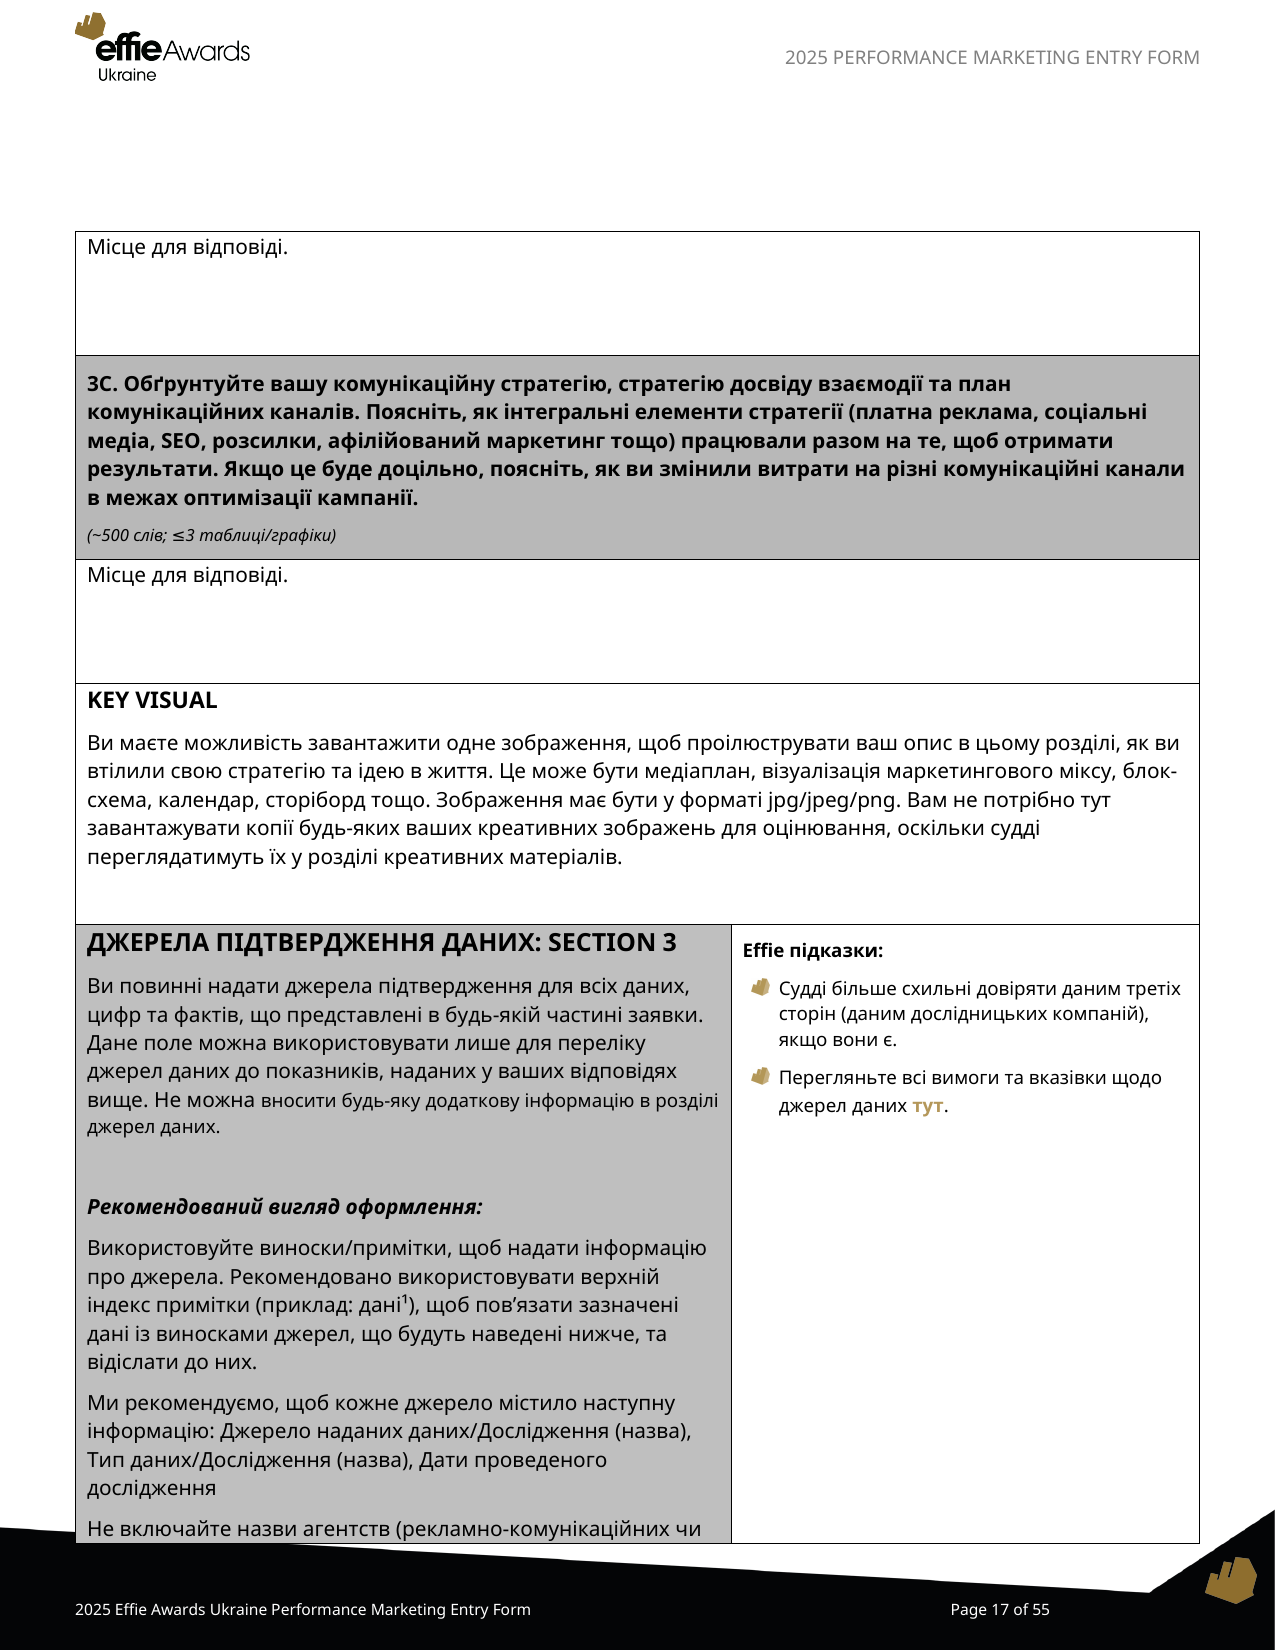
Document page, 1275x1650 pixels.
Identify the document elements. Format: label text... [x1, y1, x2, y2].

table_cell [76, 925, 731, 1543]
picture [751, 978, 770, 996]
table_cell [732, 925, 1199, 1543]
table_cell Місце для відповіді. [76, 560, 1199, 683]
picture [75, 12, 250, 81]
picture [751, 1067, 770, 1085]
picture [0, 1509, 1275, 1650]
table_cell KEY VISUAL Ви маєте можливість завантажити одне зображення, щоб проілюструвати ваш опис в цьому розділі, як ви втілили свою стратегію та ідею в життя. Це може бути медіаплан, візуалізація маркетингового міксу, блок-схема, календар, сторіборд тощо. Зображення має бути у форматі jpg/jpeg/png. Вам не потрібно тут завантажувати копії будь-яких ваших креативних зображень для оцінювання, оскільки судді переглядатимуть їх у розділі креативних матеріалів. [76, 684, 1199, 924]
table_cell 3C. Обґрунтуйте вашу комунікаційну стратегію, стратегію досвіду взаємодії та план комунікаційних каналів. Поясніть, як інтегральні елементи стратегії (платна реклама, соціальні медіа, SEO, розсилки, афілійований маркетинг тощо) працювали разом на те, щоб отримати результати. Якщо це буде доцільно, поясніть, як ви змінили витрати на різні комунікаційні канали в межах оптимізації кампанії. (~500 слів; ≤3 таблиці/графіки) [76, 356, 1199, 559]
table_cell Місце для відповіді. [76, 232, 1199, 355]
